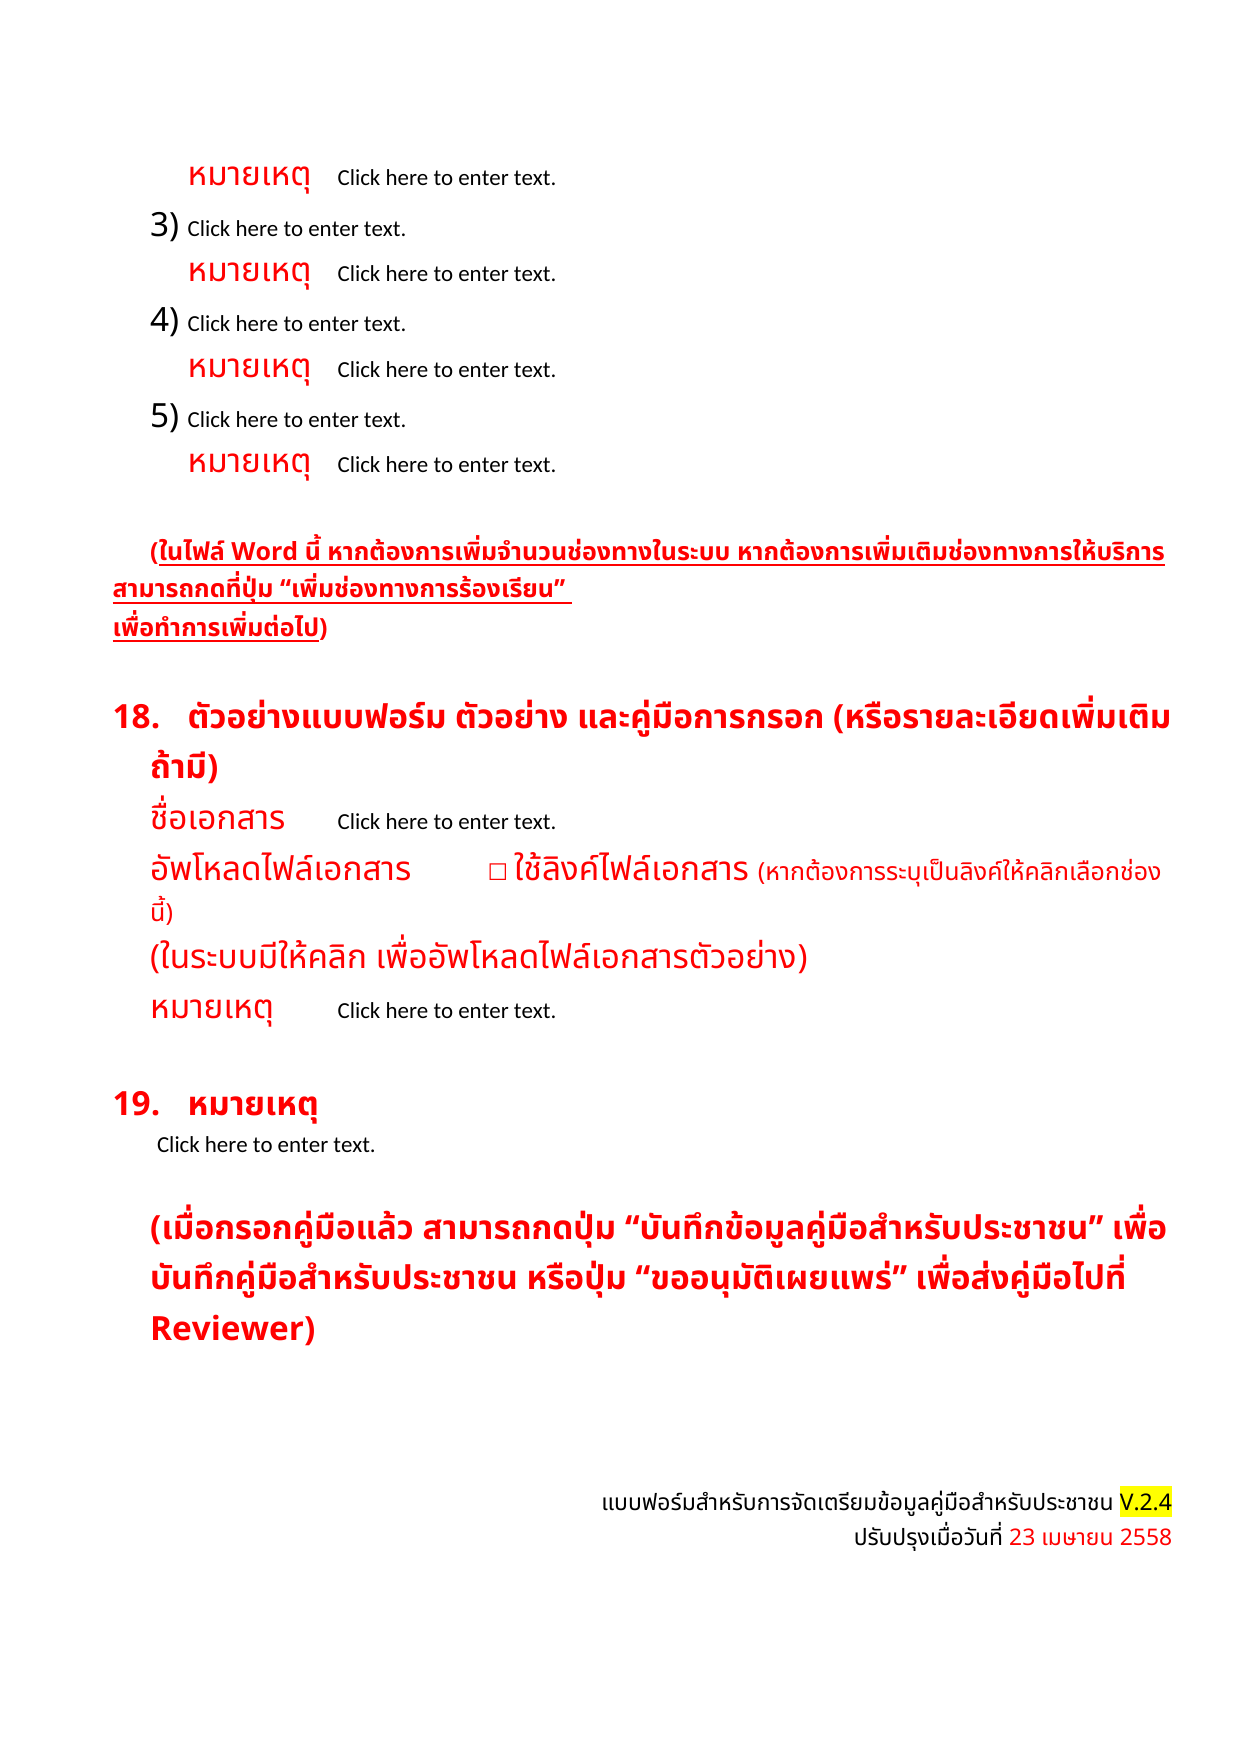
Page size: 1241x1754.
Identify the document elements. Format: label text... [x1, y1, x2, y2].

text ชื่อเอกสาร [150, 794, 1172, 844]
text (เมื่อกรอกคู่มือแล้ว สามารถกดปุ่ม “บันทึกข้อมูลคู่มือสำหรับประชาชน” เพื่อบันทึกคู่มือสำหรับประชาชน หรือปุ่ม “ขออนุมัติเผยแพร่” เพื่อส่งคู่มือไปที่ Reviewer) [150, 1203, 1172, 1350]
list หมายเหตุ [112, 1079, 1172, 1130]
list ตัวอย่างแบบฟอร์ม ตัวอย่าง และคู่มือการกรอก (หรือรายละเอียดเพิ่มเติม ถ้ามี) [112, 693, 1172, 794]
text (ในไฟล์ Word นี้ หากต้องการเพิ่มจำนวนช่องทางในระบบ หากต้องการเพิ่มเติมช่องทางการให้บริการสามารถกดที่ปุ่ม “เพิ่มช่องทางการร้องเรียน” เพื่อทำการเพิ่มต่อไป) [112, 533, 1172, 647]
text อัพโหลดไฟล์เอกสาร ใช้ลิงค์ไฟล์เอกสาร (หากต้องการระบุเป็นลิงค์ให้คลิกเลือกช่องนี้) [150, 844, 1172, 933]
text หมายเหตุ [150, 983, 1172, 1034]
list หมายเหตุ [187, 150, 1172, 200]
list หมายเหตุ [187, 437, 1172, 488]
list หมายเหตุ [187, 246, 1172, 296]
text (ในระบบมีให้คลิก เพื่ออัพโหลดไฟล์เอกสารตัวอย่าง) [150, 933, 1172, 983]
text ปรับปรุงเมื่อวันที่ 23 เมษายน 2558 [112, 1521, 1172, 1556]
text แบบฟอร์มสำหรับการจัดเตรียมข้อมูลคู่มือสำหรับประชาชน V.2.4 [112, 1486, 1172, 1521]
list หมายเหตุ [187, 342, 1172, 392]
